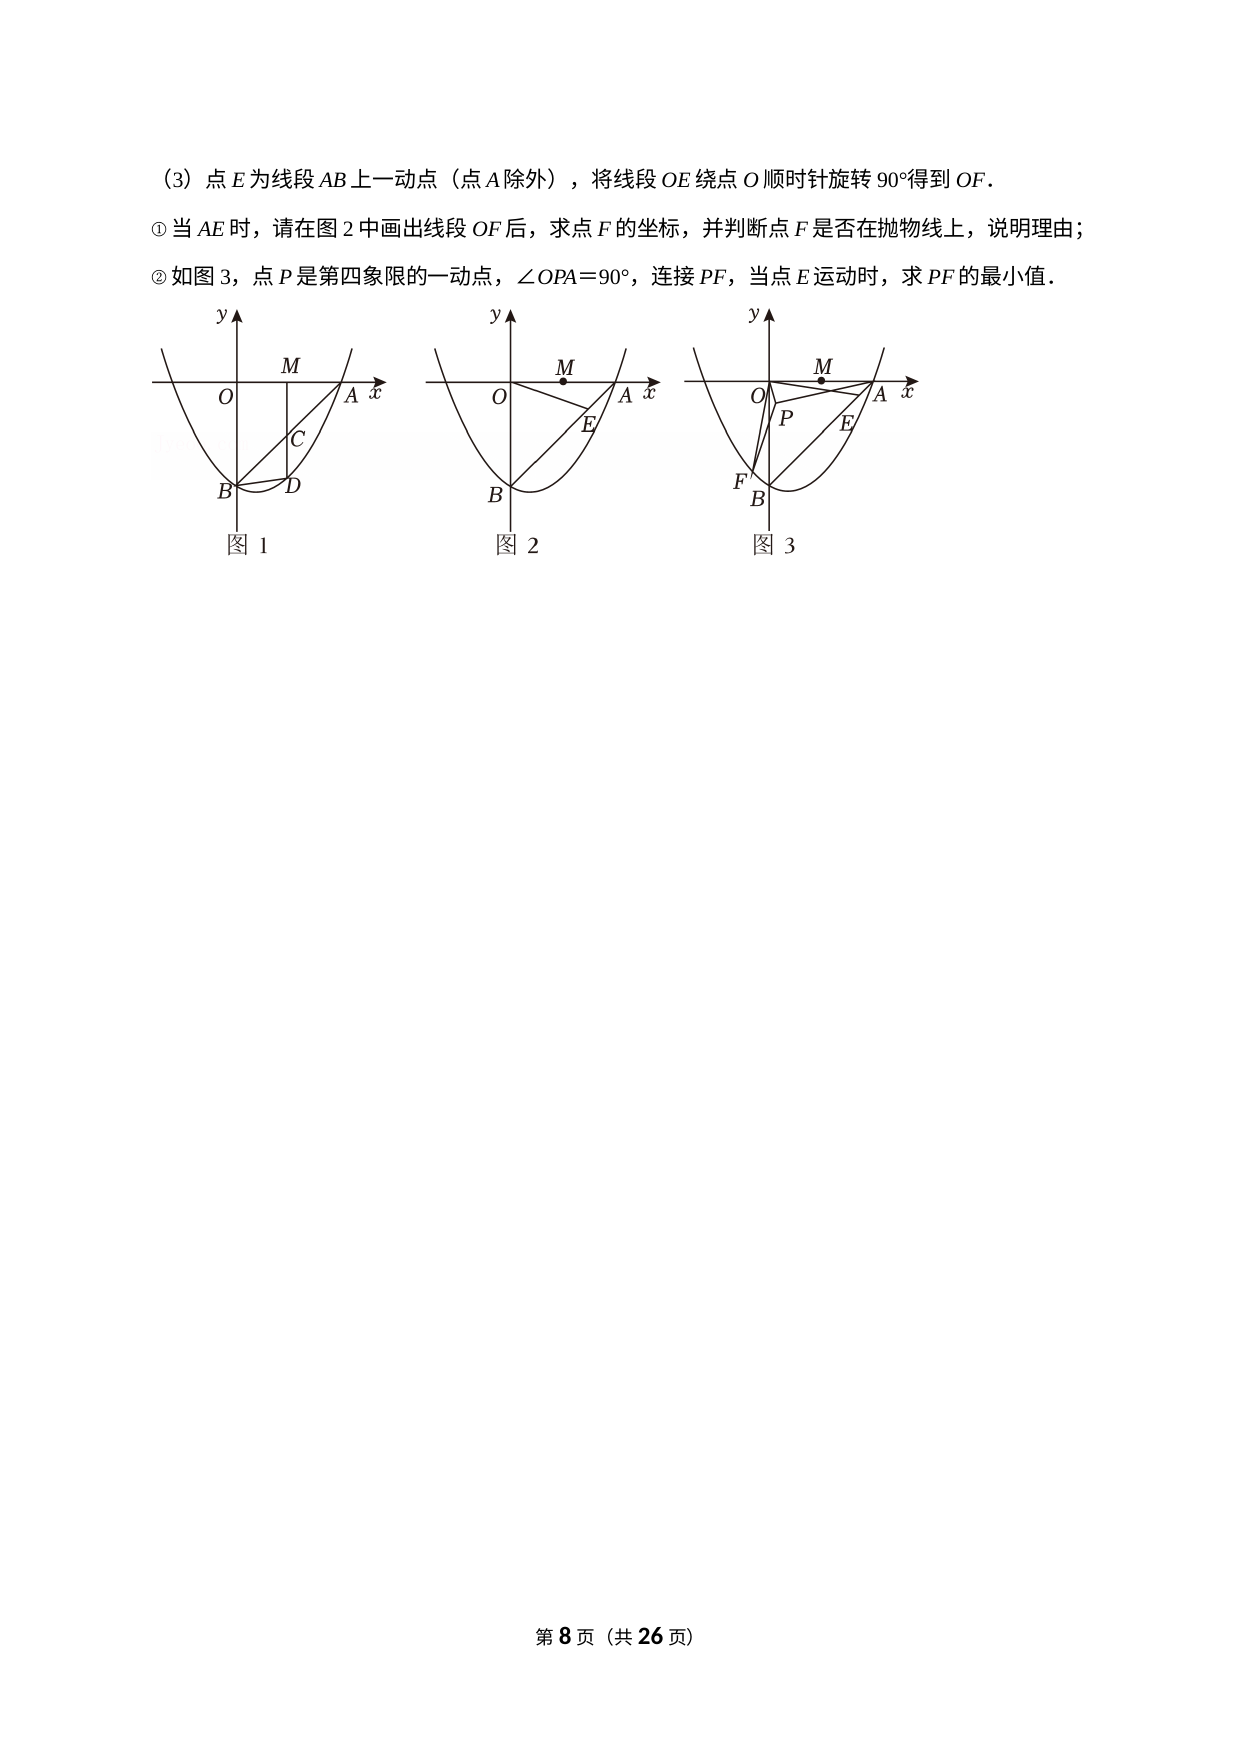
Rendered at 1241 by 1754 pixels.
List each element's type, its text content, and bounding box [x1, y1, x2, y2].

text （3）点E为线段AB上一动点（点A除外），将线段OE绕点O顺时针旋转90°得到OF． [151, 162, 1122, 194]
text ①当AE时，请在图2中画出线段OF后，求点F的坐标，并判断点F是否在抛物线上，说明理由； [151, 210, 1122, 243]
text ②如图3，点P是第四象限的一动点，∠OPA＝90°，连接PF，当点E运动时，求PF的最小值． [151, 259, 1122, 291]
